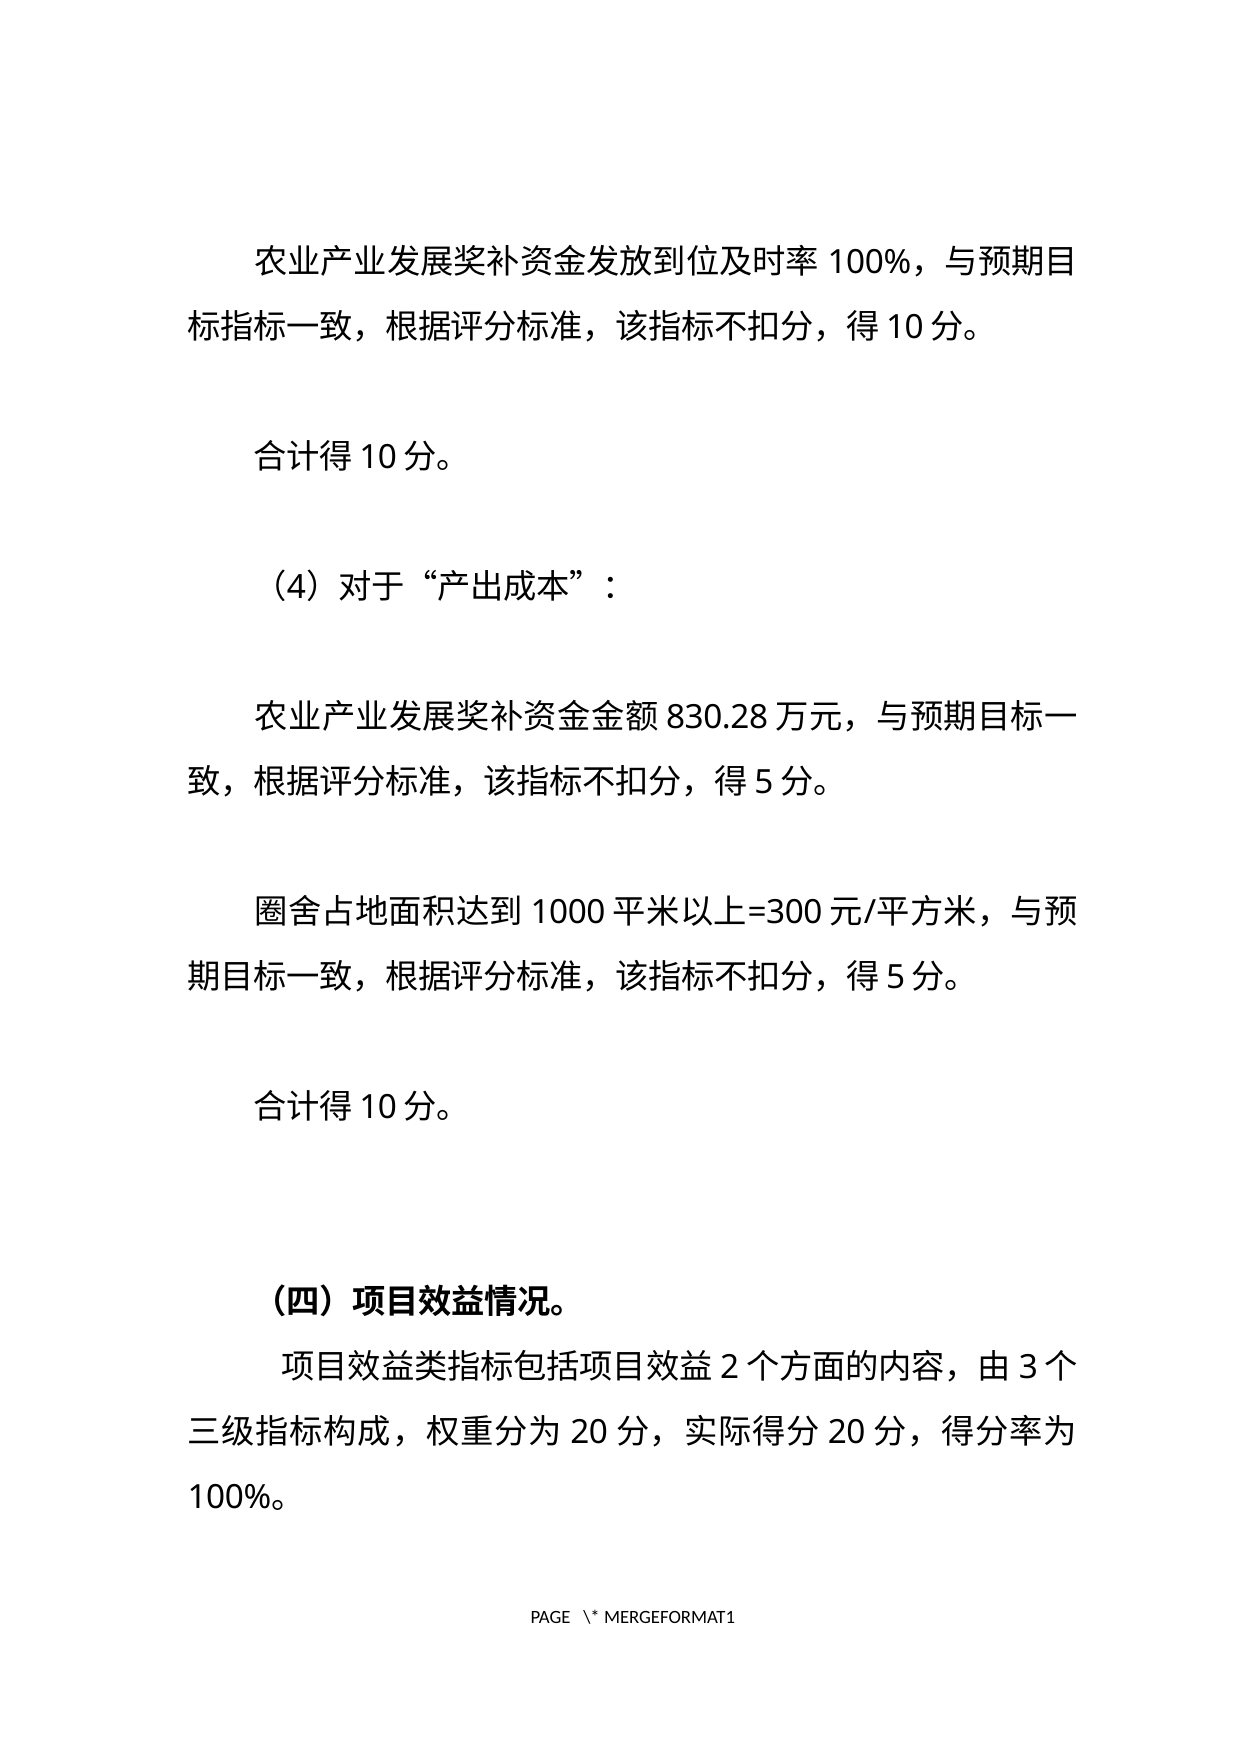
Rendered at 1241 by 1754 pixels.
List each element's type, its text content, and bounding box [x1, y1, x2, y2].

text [187, 162, 1078, 1267]
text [187, 1332, 1078, 1527]
text （四）项目效益情况。 [187, 1267, 1078, 1332]
